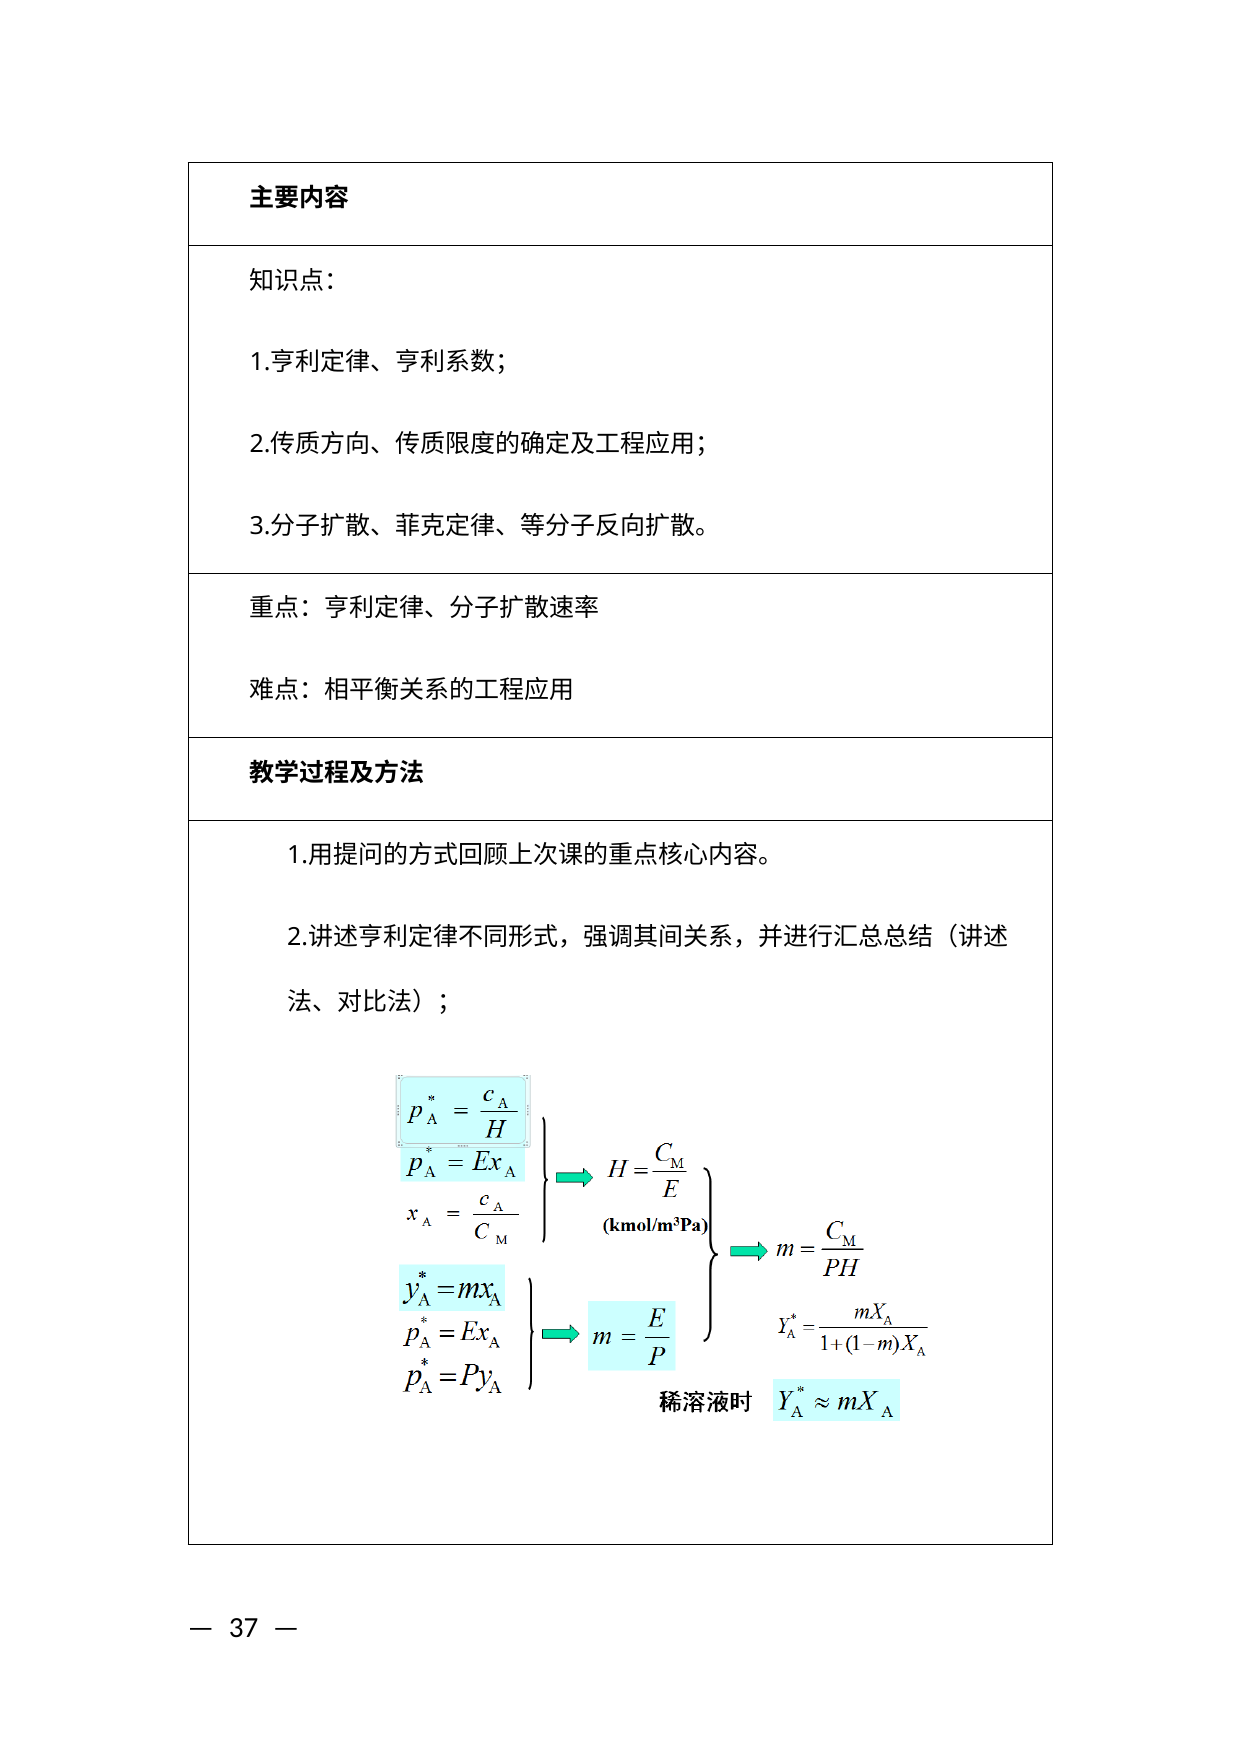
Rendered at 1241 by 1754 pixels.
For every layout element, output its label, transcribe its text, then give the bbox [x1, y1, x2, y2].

table_cell 教学过程及方法 [189, 738, 1052, 819]
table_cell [189, 821, 1052, 1544]
table_cell 主要内容 [189, 163, 1052, 245]
picture [390, 1075, 928, 1433]
table_cell 知识点： 1.亨利定律、亨利系数； 2.传质方向、传质限度的确定及工程应用； 3.分子扩散、菲克定律、等分子反向扩散。 [189, 246, 1052, 572]
table_cell 重点：亨利定律、分子扩散速率 难点：相平衡关系的工程应用 [189, 574, 1052, 737]
